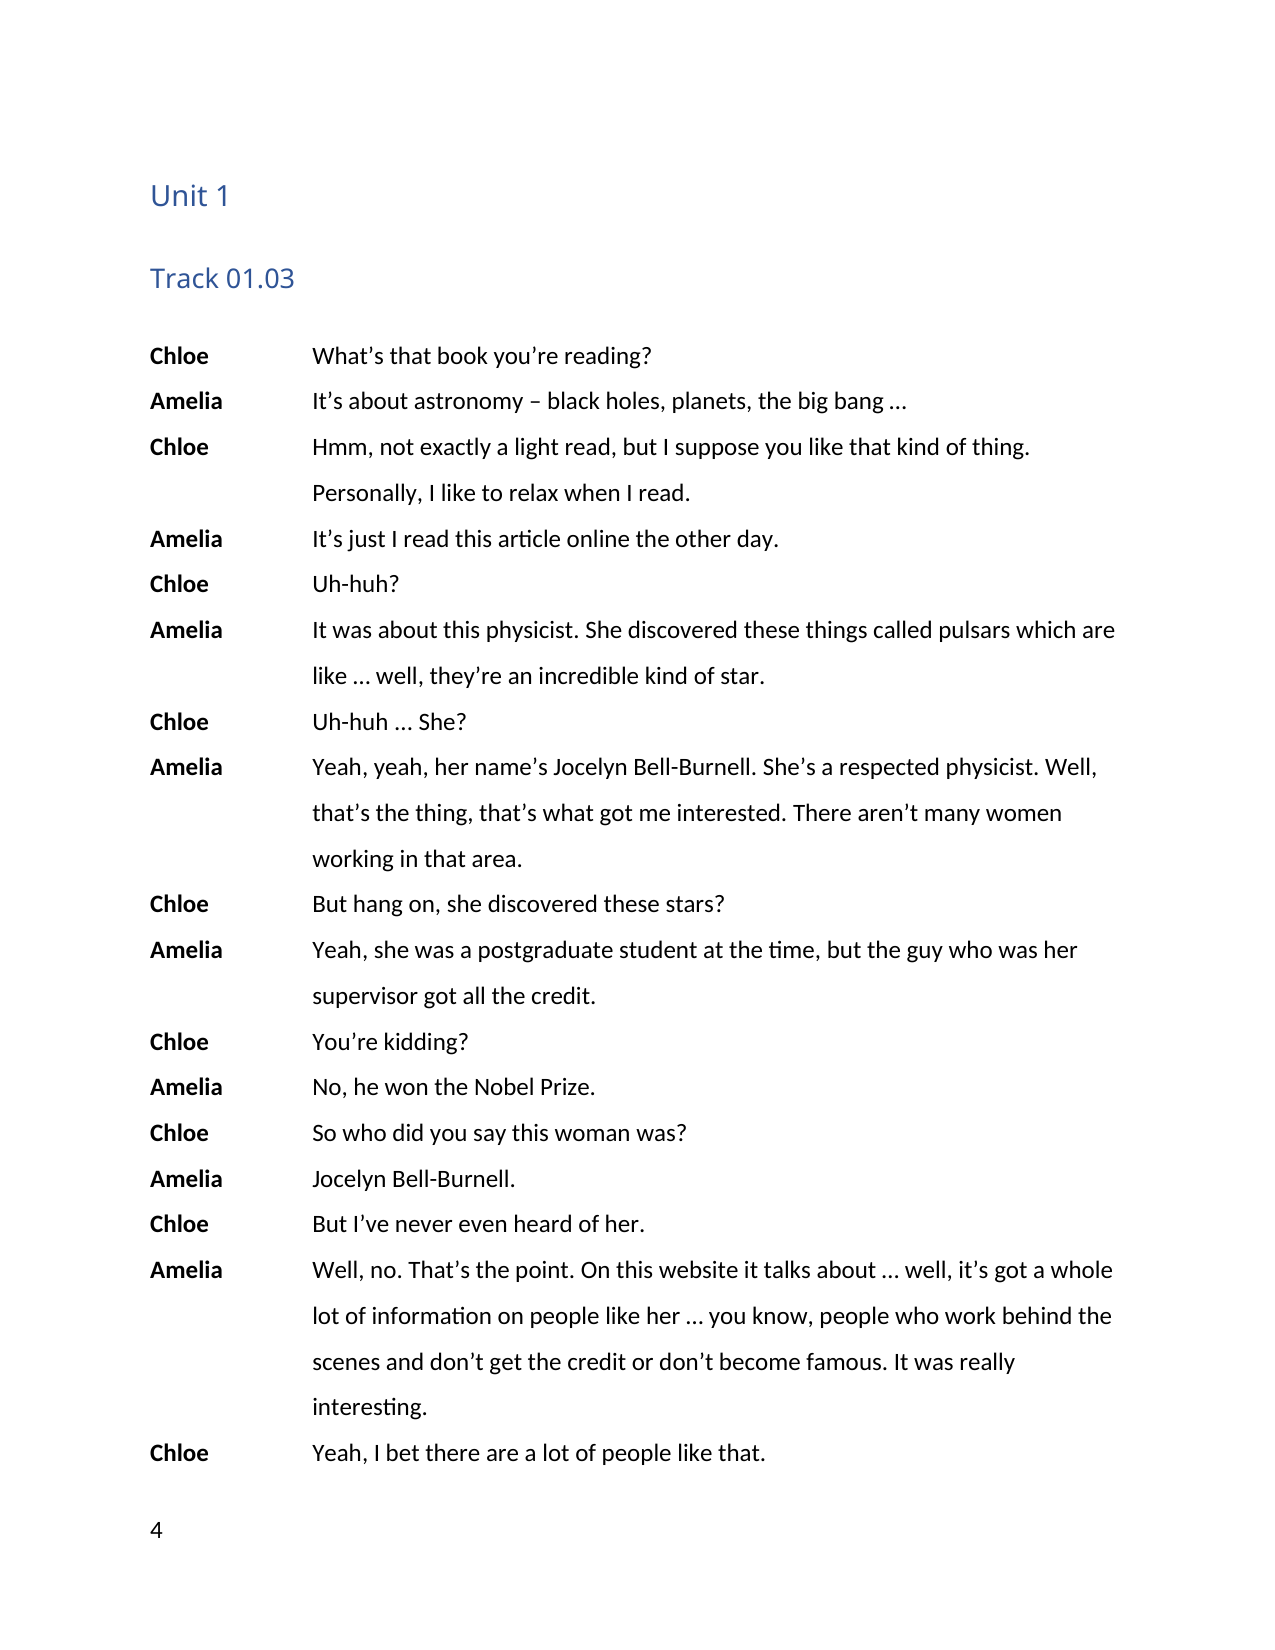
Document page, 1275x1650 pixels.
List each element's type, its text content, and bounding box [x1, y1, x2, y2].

text Chloe You’re kidding? [150, 1026, 1125, 1056]
text Chloe So who did you say this woman was? [150, 1117, 1125, 1148]
text Amelia Jocelyn Bell-Burnell. [150, 1163, 1125, 1193]
text Amelia It’s just I read this article online the other day. [150, 523, 1125, 553]
text Chloe Hmm, not exactly a light read, but I suppose you like that kind of thing. Personally, I like to relax when I read. [150, 431, 1125, 507]
text Chloe But hang on, she discovered these stars? [150, 888, 1125, 919]
text Amelia It was about this physicist. She discovered these things called pulsars which are like … well, they’re an incredible kind of star. [150, 614, 1125, 690]
text Amelia Well, no. That’s the point. On this website it talks about … well, it’s got a whole lot of information on people like her … you know, people who work behind the scenes and don’t get the credit or don’t become famous. It was really interesting. [150, 1254, 1125, 1422]
subtitle Track 01.03 [150, 259, 1125, 296]
subtitle Unit 1 [150, 175, 1125, 215]
text Chloe But I’ve never even heard of her. [150, 1209, 1125, 1239]
text Chloe Uh-huh? [150, 568, 1125, 599]
text Chloe Yeah, I bet there are a lot of people like that. [150, 1437, 1125, 1468]
text Amelia Yeah, yeah, her name’s Jocelyn Bell-Burnell. She’s a respected physicist. Well, that’s the thing, that’s what got me interested. There aren’t many women working in that area. [150, 751, 1125, 873]
text Amelia Yeah, she was a postgraduate student at the time, but the guy who was her supervisor got all the credit. [150, 934, 1125, 1011]
text Amelia It’s about astronomy – black holes, planets, the big bang … [150, 386, 1125, 416]
text Chloe What’s that book you’re reading? [150, 340, 1125, 370]
text Amelia No, he won the Nobel Prize. [150, 1071, 1125, 1102]
text Chloe Uh-huh ... She? [150, 706, 1125, 736]
